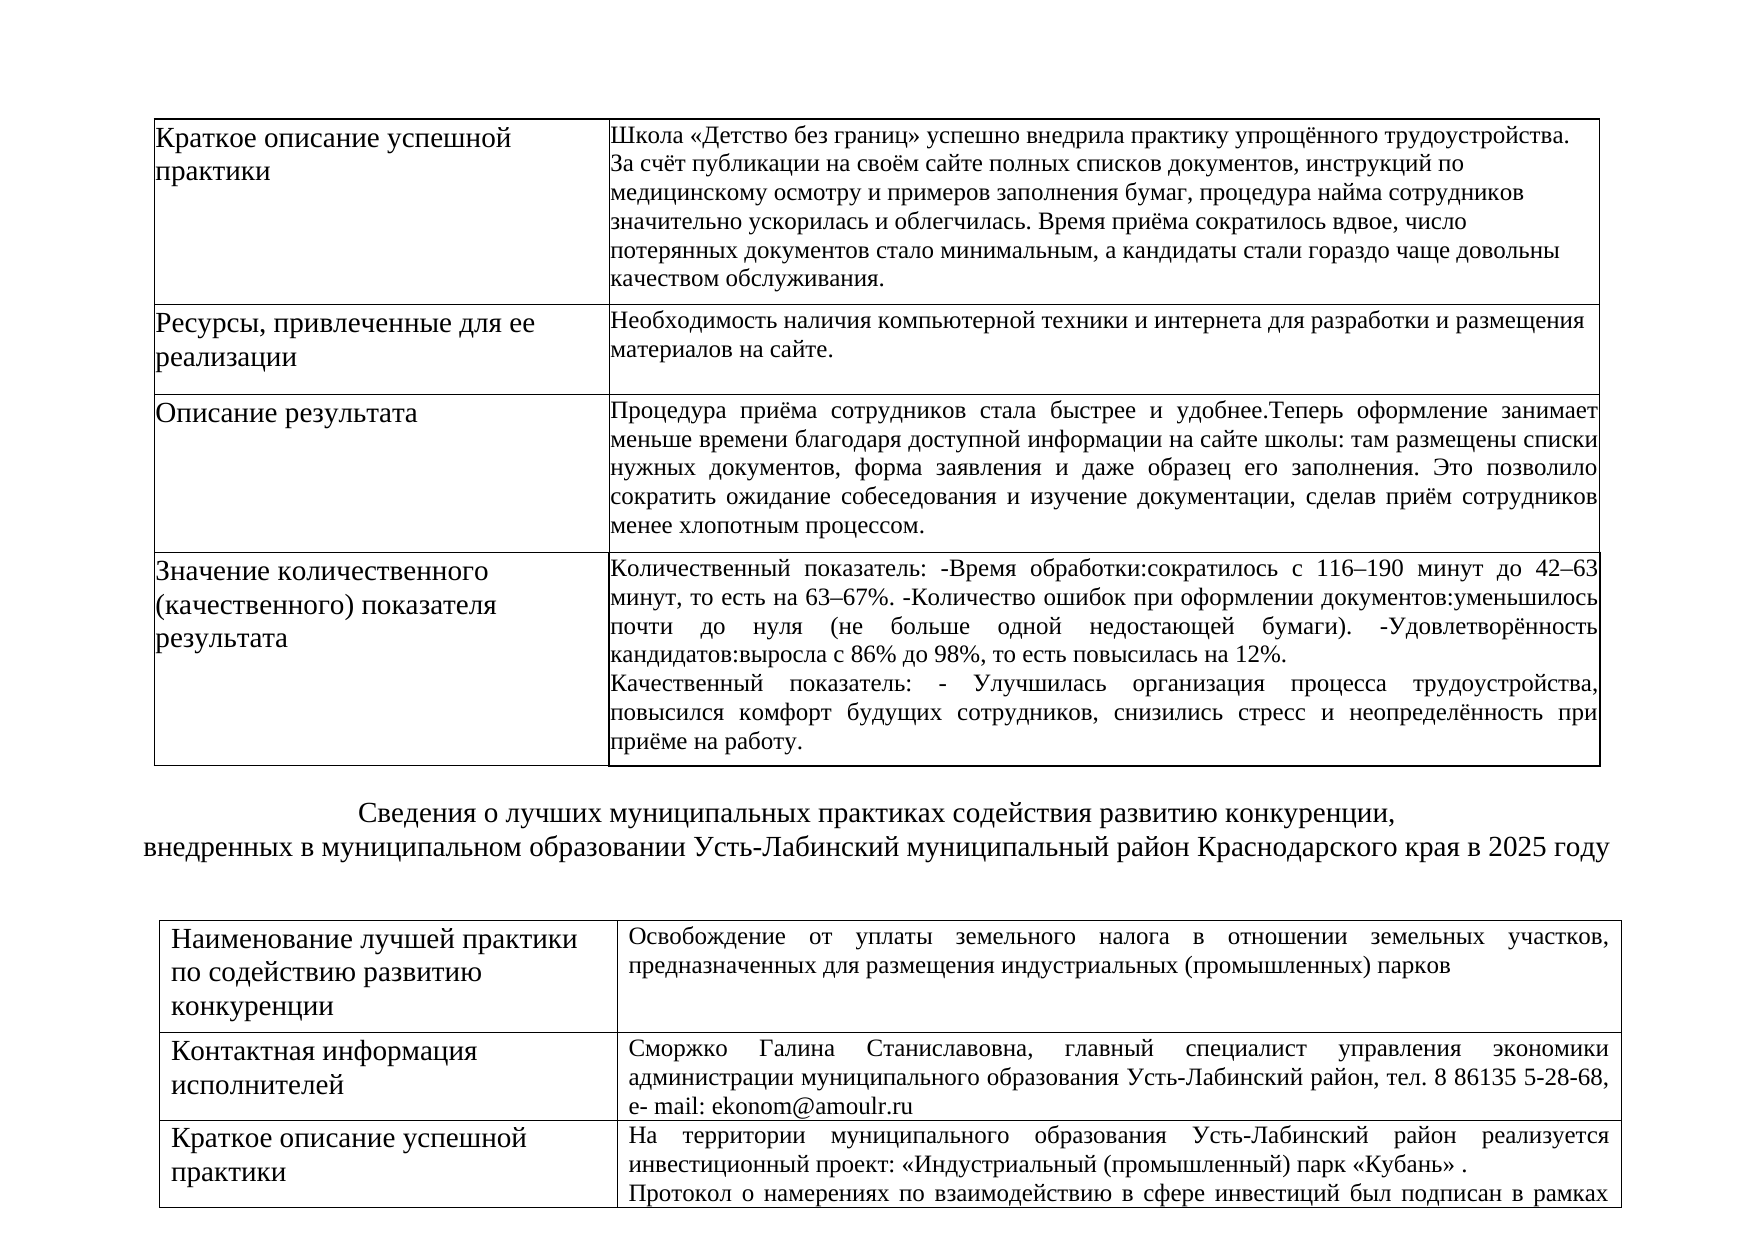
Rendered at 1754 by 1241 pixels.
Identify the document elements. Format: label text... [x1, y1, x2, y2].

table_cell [618, 1121, 1621, 1207]
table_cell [160, 1121, 617, 1207]
table_cell Описание результата [155, 395, 609, 552]
table_cell Краткое описание успешной практики [155, 120, 609, 304]
table_cell Необходимость наличия компьютерной техники и интернета для разработки и размещения материалов на сайте. [610, 305, 1599, 394]
table_cell Ресурсы, привлеченные для ее реализации [155, 305, 609, 394]
text внедренных в муниципальном образовании Усть-Лабинский муниципальный район Краснодарского края в 2025 году [118, 829, 1636, 862]
table_header Освобождение от уплаты земельного налога в отношении земельных участков, предназначенных для размещения индустриальных (промышленных) парков [618, 921, 1621, 1032]
table_cell Школа «Детство без границ» успешно внедрила практику упрощённого трудоустройства. За счёт публикации на своём сайте полных списков документов, инструкций по медицинскому осмотру и примеров заполнения бумаг, процедура найма сотрудников значительно ускорилась и облегчилась. Время приёма сократилось вдвое, число потерянных документов стало минимальным, а кандидаты стали гораздо чаще довольны качеством обслуживания. [610, 120, 1599, 304]
table_cell Количественный показатель: -Время обработки:сократилось с 116–190 минут до 42–63 минут, то есть на 63–67%. -Количество ошибок при оформлении документов:уменьшилось почти до нуля (не больше одной недостающей бумаги). -Удовлетворённость кандидатов:выросла с 86% до 98%, то есть повысилась на 12%. Качественный показатель: - Улучшилась организация процесса трудоустройства, повысился комфорт будущих сотрудников, снизились стресс и неопределённость при приёме на работу. [610, 553, 1599, 765]
table_cell Сморжко Галина Станиславовна, главный специалист управления экономики администрации муниципального образования Усть-Лабинский район, тел. 8 86135 5-28-68, e- mail: ekonom@amoulr.ru [618, 1033, 1621, 1119]
table_cell Процедура приёма сотрудников стала быстрее и удобнее.Теперь оформление занимает меньше времени благодаря доступной информации на сайте школы: там размещены списки нужных документов, форма заявления и даже образец его заполнения. Это позволило сократить ожидание собеседования и изучение документации, сделав приём сотрудников менее хлопотным процессом. [610, 395, 1599, 552]
text Сведения о лучших муниципальных практиках содействия развитию конкуренции, [118, 795, 1636, 829]
table_cell Контактная информация исполнителей [160, 1033, 617, 1119]
table_header Наименование лучшей практики по содействию развитию конкуренции [160, 921, 617, 1032]
table_cell Значение количественного (качественного) показателя результата [155, 553, 608, 765]
